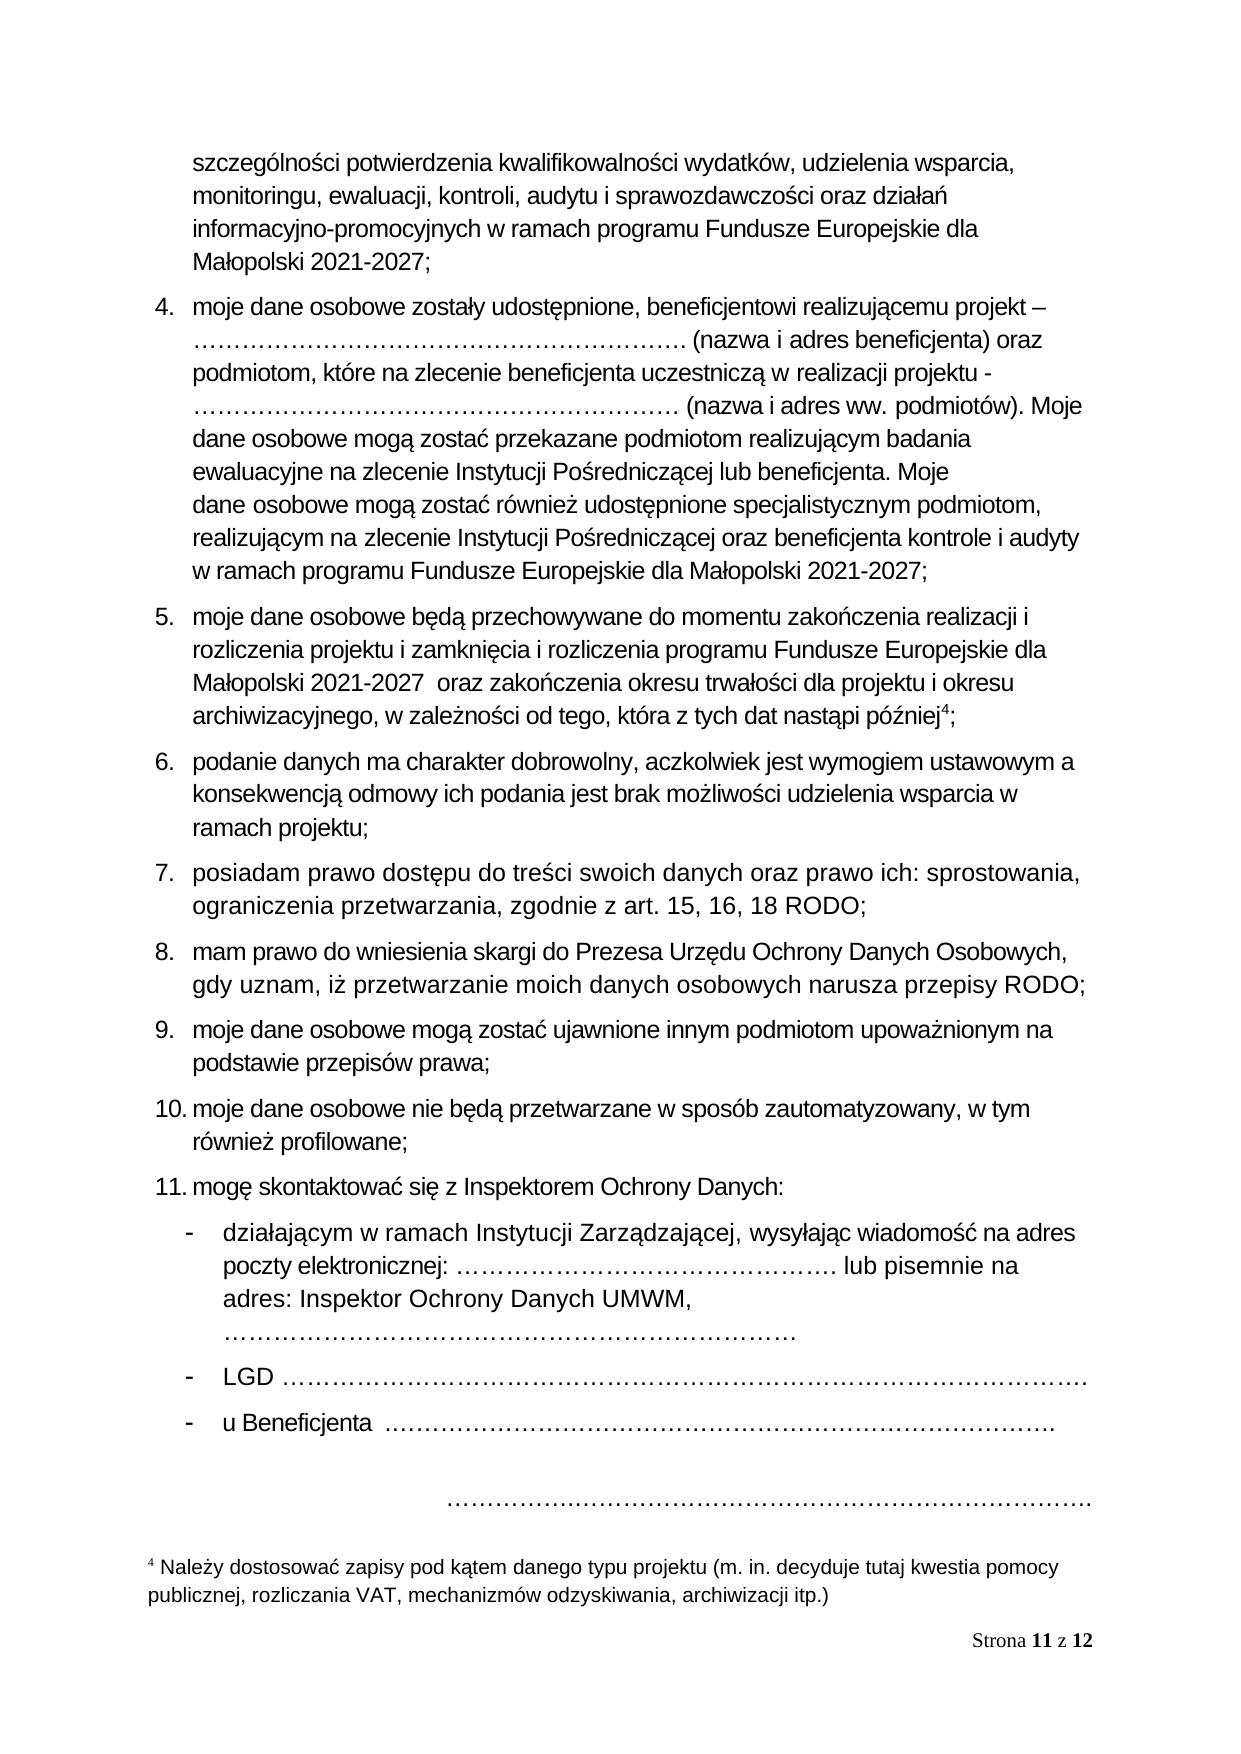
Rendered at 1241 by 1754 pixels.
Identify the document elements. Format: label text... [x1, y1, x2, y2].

list mogę skontaktować się z Inspektorem Ochrony Danych: [154, 1172, 1093, 1201]
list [154, 148, 1093, 275]
list działającym w ramach Instytucji Zarządzającej, wysyłając wiadomość na adres poczty elektronicznej: ………………………………………. lub pisemnie na adres: Inspektor Ochrony Danych UMWM, …………………………………………………………… [185, 1218, 1093, 1346]
list LGD ……………………………………………………………………………………. [185, 1362, 1093, 1391]
list u Beneficjenta .………………………………………………………………………. [185, 1408, 1093, 1437]
list moje dane osobowe nie będą przetwarzane w sposób zautomatyzowany, w tym również profilowane; [154, 1094, 1093, 1155]
list mam prawo do wniesienia skargi do Prezesa Urzędu Ochrony Danych Osobowych, gdy uznam, iż przetwarzanie moich danych osobowych narusza przepisy RODO; [154, 937, 1093, 998]
list moje dane osobowe zostały udostępnione, beneficjentowi realizującemu projekt – ……………………………………………………. (nazwa i adres beneficjenta) oraz podmiotom, które na zlecenie beneficjenta uczestniczą w realizacji projektu - …………………………………………………… (nazwa i adres ww. podmiotów). Moje dane osobowe mogą zostać przekazane podmiotom realizującym badania ewaluacyjne na zlecenie Instytucji Pośredniczącej lub beneficjenta. Moje dane osobowe mogą zostać również udostępnione specjalistycznym podmiotom, realizującym na zlecenie Instytucji Pośredniczącej oraz beneficjenta kontrole i audyty w ramach programu Fundusze Europejskie dla Małopolski 2021-2027; [154, 292, 1093, 585]
list moje dane osobowe mogą zostać ujawnione innym podmiotom upoważnionym na podstawie przepisów prawa; [154, 1015, 1093, 1077]
list moje dane osobowe będą przechowywane do momentu zakończenia realizacji i rozliczenia projektu i zamknięcia i rozliczenia programu Fundusze Europejskie dla Małopolski 2021-2027 oraz zakończenia okresu trwałości dla projektu i okresu archiwizacyjnego, w zależności od tego, która z tych dat nastąpi później; [154, 602, 1093, 730]
text …………….………………………………………………………. [148, 1483, 1093, 1512]
list podanie danych ma charakter dobrowolny, aczkolwiek jest wymogiem ustawowym a konsekwencją odmowy ich podania jest brak możliwości udzielenia wsparcia w ramach projektu; [154, 746, 1093, 841]
list posiadam prawo dostępu do treści swoich danych oraz prawo ich: sprostowania, ograniczenia przetwarzania, zgodnie z art. 15, 16, 18 RODO; [154, 858, 1093, 920]
